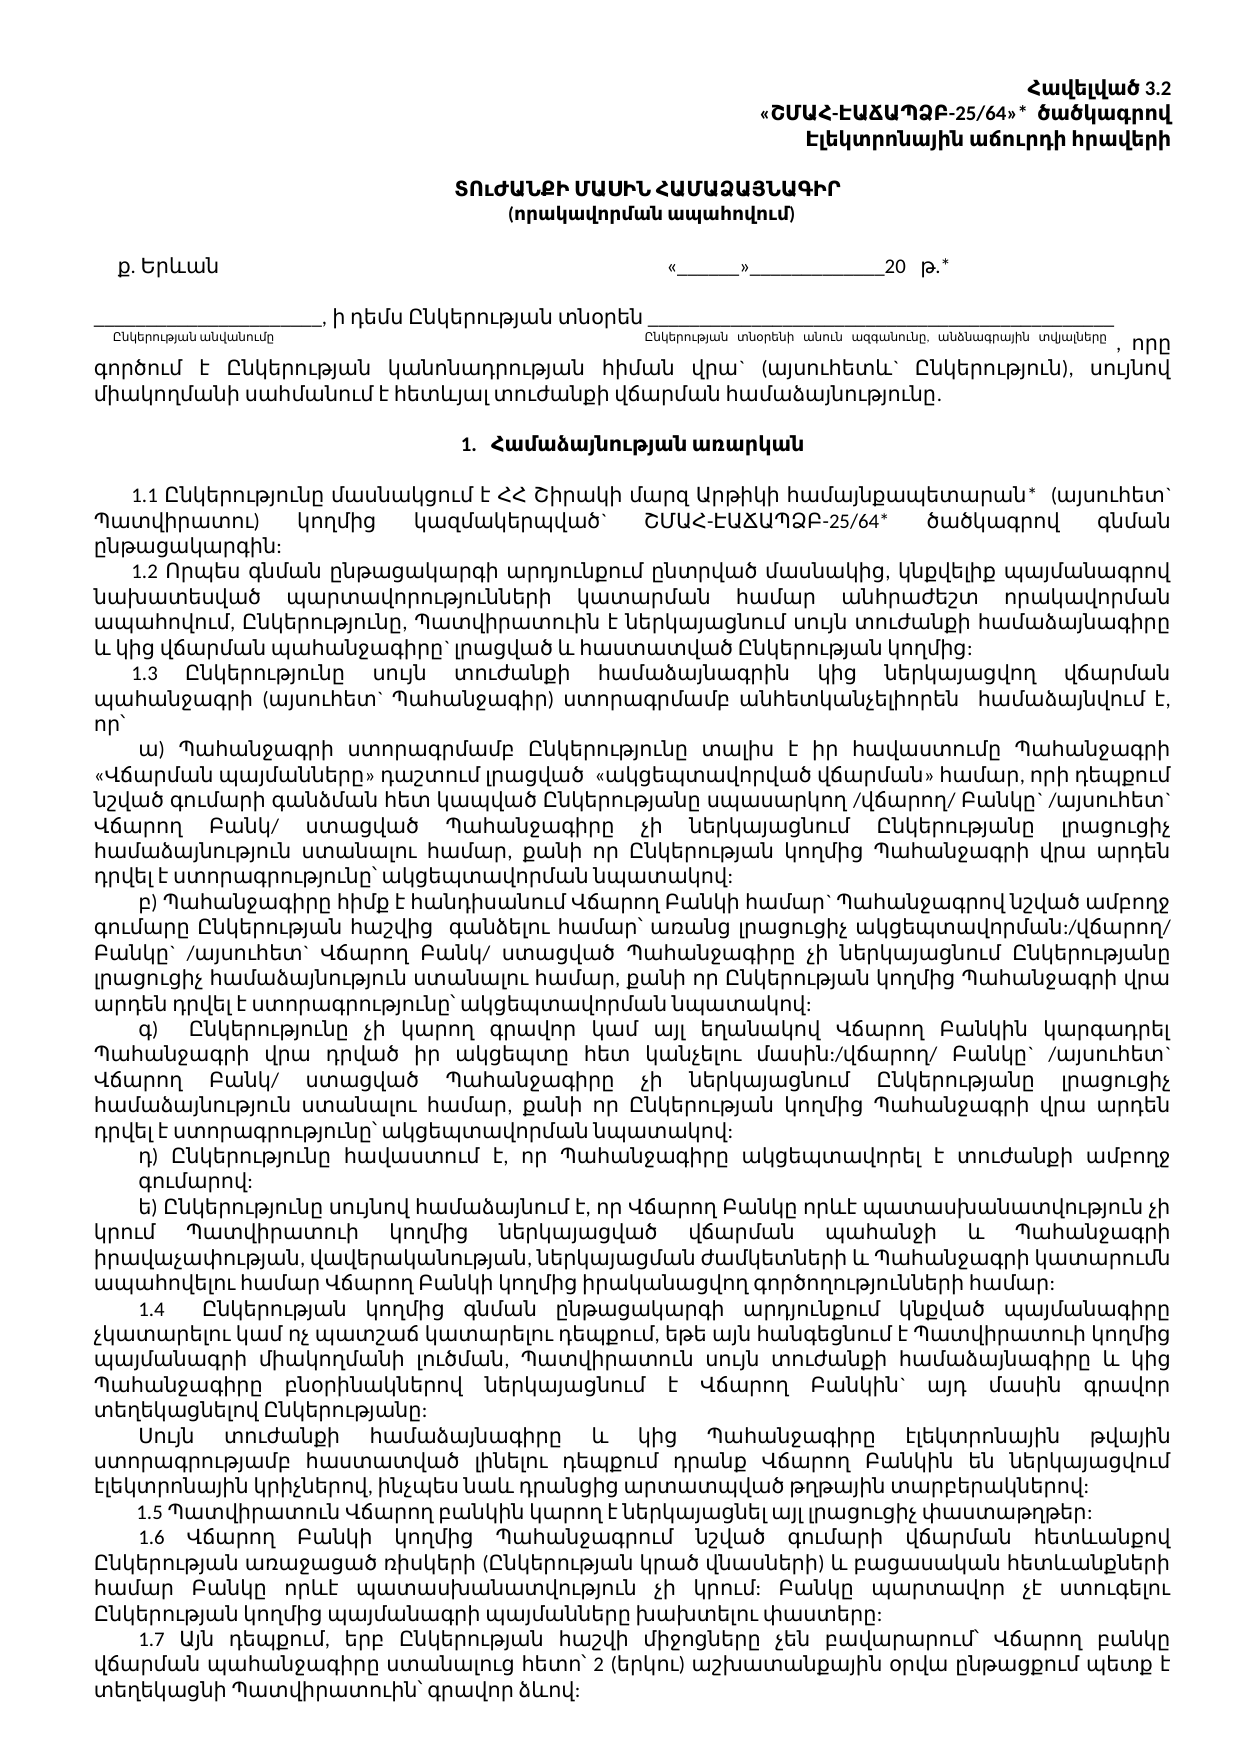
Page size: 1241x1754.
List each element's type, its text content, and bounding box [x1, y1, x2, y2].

text (որակավորման ապահովում) [94, 202, 1171, 225]
text ք. Երևան «______»_____________20 թ.* [94, 254, 1171, 279]
text Հավելված 3.2 [94, 75, 1171, 100]
text գ) Ընկերությունը չի կարող գրավոր կամ այլ եղանակով Վճարող Բանկին կարգադրել Պահանջագրի վրա դրված իր ակցեպտը հետ կանչելու մասին:/վճարող/ Բանկը` /այսուհետ` Վճարող Բանկ/ ստացված Պահանջագիրը չի ներկայացնում Ընկերությանը լրացուցիչ համաձայնություն ստանալու համար, քանի որ Ընկերության կողմից Պահանջագրի վրա արդեն դրվել է ստորագրությունը՝ ակցեպտավորման նպատակով: [94, 1016, 1171, 1143]
text 1.4 Ընկերության կողմից գնման ընթացակարգի արդյունքում կնքված պայմանագիրը չկատարելու կամ ոչ պատշաճ կատարելու դեպքում, եթե այն հանգեցնում է Պատվիրատուի կողմից պայմանագրի միակողմանի լուծման, Պատվիրատուն սույն տուժանքի համաձայնագիրը և կից Պահանջագիրը բնօրինակներով ներկայացնում է Վճարող Բանկին` այդ մասին գրավոր տեղեկացնելով Ընկերությանը: [94, 1296, 1171, 1423]
text 1.2 Որպես գնման ընթացակարգի արդյունքում ընտրված մասնակից, կնքվելիք պայմանագրով նախատեսված պարտավորությունների կատարման համար անհրաժեշտ որակավորման ապահովում, Ընկերությունը, Պատվիրատուին է ներկայացնում սույն տուժանքի համաձայնագիրը և կից վճարման պահանջագիրը` լրացված և հաստատված Ընկերության կողմից: [94, 559, 1171, 660]
text դ) Ընկերությունը հավաստում է, որ Պահանջագիրը ակցեպտավորել է տուժանքի ամբողջ գումարով: [138, 1143, 1171, 1194]
text «ՇՄԱՀ-ԷԱՃԱՊՁԲ-25/64»* ծածկագրով [94, 100, 1171, 126]
text ե) Ընկերությունը սույնով համաձայնում է, որ Վճարող Բանկը որևէ պատասխանատվություն չի կրում Պատվիրատուի կողմից ներկայացված վճարման պահանջի և Պահանջագրի իրավաչափության, վավերականության, ներկայացման ժամկետների և Պահանջագրի կատարումն ապահովելու համար Վճարող Բանկի կողմից իրականացվող գործողությունների համար: [94, 1194, 1171, 1296]
text Էլեկտրոնային աճուրդի հրավերի [94, 126, 1171, 151]
text 1.3 Ընկերությունը սույն տուժանքի համաձայնագրին կից ներկայացվող վճարման պահանջագրի (այսուհետ` Պահանջագիր) ստորագրմամբ անհետկանչելիորեն համաձայնվում է, որ՝ [94, 660, 1171, 737]
text 1.1 Ընկերությունը մասնակցում է ՀՀ Շիրակի մարզ Արթիկի համայնքապետարան* (այսուհետ` Պատվիրատու) կողմից կազմակերպված` ՇՄԱՀ-ԷԱՃԱՊՁԲ-25/64* ծածկագրով գնման ընթացակարգին: [94, 482, 1171, 559]
text 1.6 Վճարող Բանկի կողմից Պահանջագրում նշված գումարի վճարման հետևանքով Ընկերության առաջացած ռիսկերի (Ընկերության կրած վնասների) և բացասական հետևանքների համար Բանկը որևէ պատասխանատվություն չի կրում: Բանկը պարտավոր չէ ստուգելու Ընկերության կողմից պայմանագրի պայմանները խախտելու փաստերը: [94, 1524, 1171, 1626]
text ՏՈւԺԱՆՔԻ ՄԱՍԻՆ ՀԱՄԱՁԱՅՆԱԳԻՐ [94, 177, 1171, 202]
text ա) Պահանջագրի ստորագրմամբ Ընկերությունը տալիս է իր հավաստումը Պահանջագրի «Վճարման պայմանները» դաշտում լրացված «ակցեպտավորված վճարման» համար, որի դեպքում նշված գումարի գանձման հետ կապված Ընկերությանը սպասարկող /վճարող/ Բանկը` /այսուհետ` Վճարող Բանկ/ ստացված Պահանջագիրը չի ներկայացնում Ընկերությանը լրացուցիչ համաձայնություն ստանալու համար, քանի որ Ընկերության կողմից Պահանջագրի վրա արդեն դրվել է ստորագրությունը՝ ակցեպտավորման նպատակով: [94, 737, 1171, 889]
text 1. Համաձայնության առարկան [94, 432, 1171, 457]
text բ) Պահանջագիրը հիմք է հանդիսանում Վճարող Բանկի համար` Պահանջագրով նշված ամբողջ գումարը Ընկերության հաշվից գանձելու համար՝ առանց լրացուցիչ ակցեպտավորման:/վճարող/ Բանկը` /այսուհետ` Վճարող Բանկ/ ստացված Պահանջագիրը չի ներկայացնում Ընկերությանը լրացուցիչ համաձայնություն ստանալու համար, քանի որ Ընկերության կողմից Պահանջագրի վրա արդեն դրվել է ստորագրությունը՝ ակցեպտավորման նպատակով: [94, 889, 1171, 1016]
text ______________________, ի դեմս Ընկերության տնօրեն _____________________________________________ [94, 304, 1171, 330]
text 1.5 Պատվիրատուն Վճարող բանկին կարող է ներկայացնել այլ լրացուցիչ փաստաթղթեր: [94, 1499, 1171, 1524]
text 1.7 Այն դեպքում, երբ Ընկերության հաշվի միջոցները չեն բավարարում՝ Վճարող բանկը վճարման պահանջագիրը ստանալուց հետո՝ 2 (երկու) աշխատանքային օրվա ընթացքում պետք է տեղեկացնի Պատվիրատուին՝ գրավոր ձևով: [94, 1626, 1171, 1702]
text Ընկերության անվանումը Ընկերության տնօրենի անուն ազգանունը, անձնագրային տվյալները , որը գործում է Ընկերության կանոնադրության հիման վրա` (այսուհետև` Ընկերություն), սույնով միակողմանի սահմանում է հետևյալ տուժանքի վճարման համաձայնությունը. [94, 330, 1171, 406]
text Սույն տուժանքի համաձայնագիրը և կից Պահանջագիրը էլեկտրոնային թվային ստորագրությամբ հաստատված լինելու դեպքում դրանք Վճարող Բանկին են ներկայացվում էլեկտրոնային կրիչներով, ինչպես նաև դրանցից արտատպված թղթային տարբերակներով: [94, 1423, 1171, 1499]
